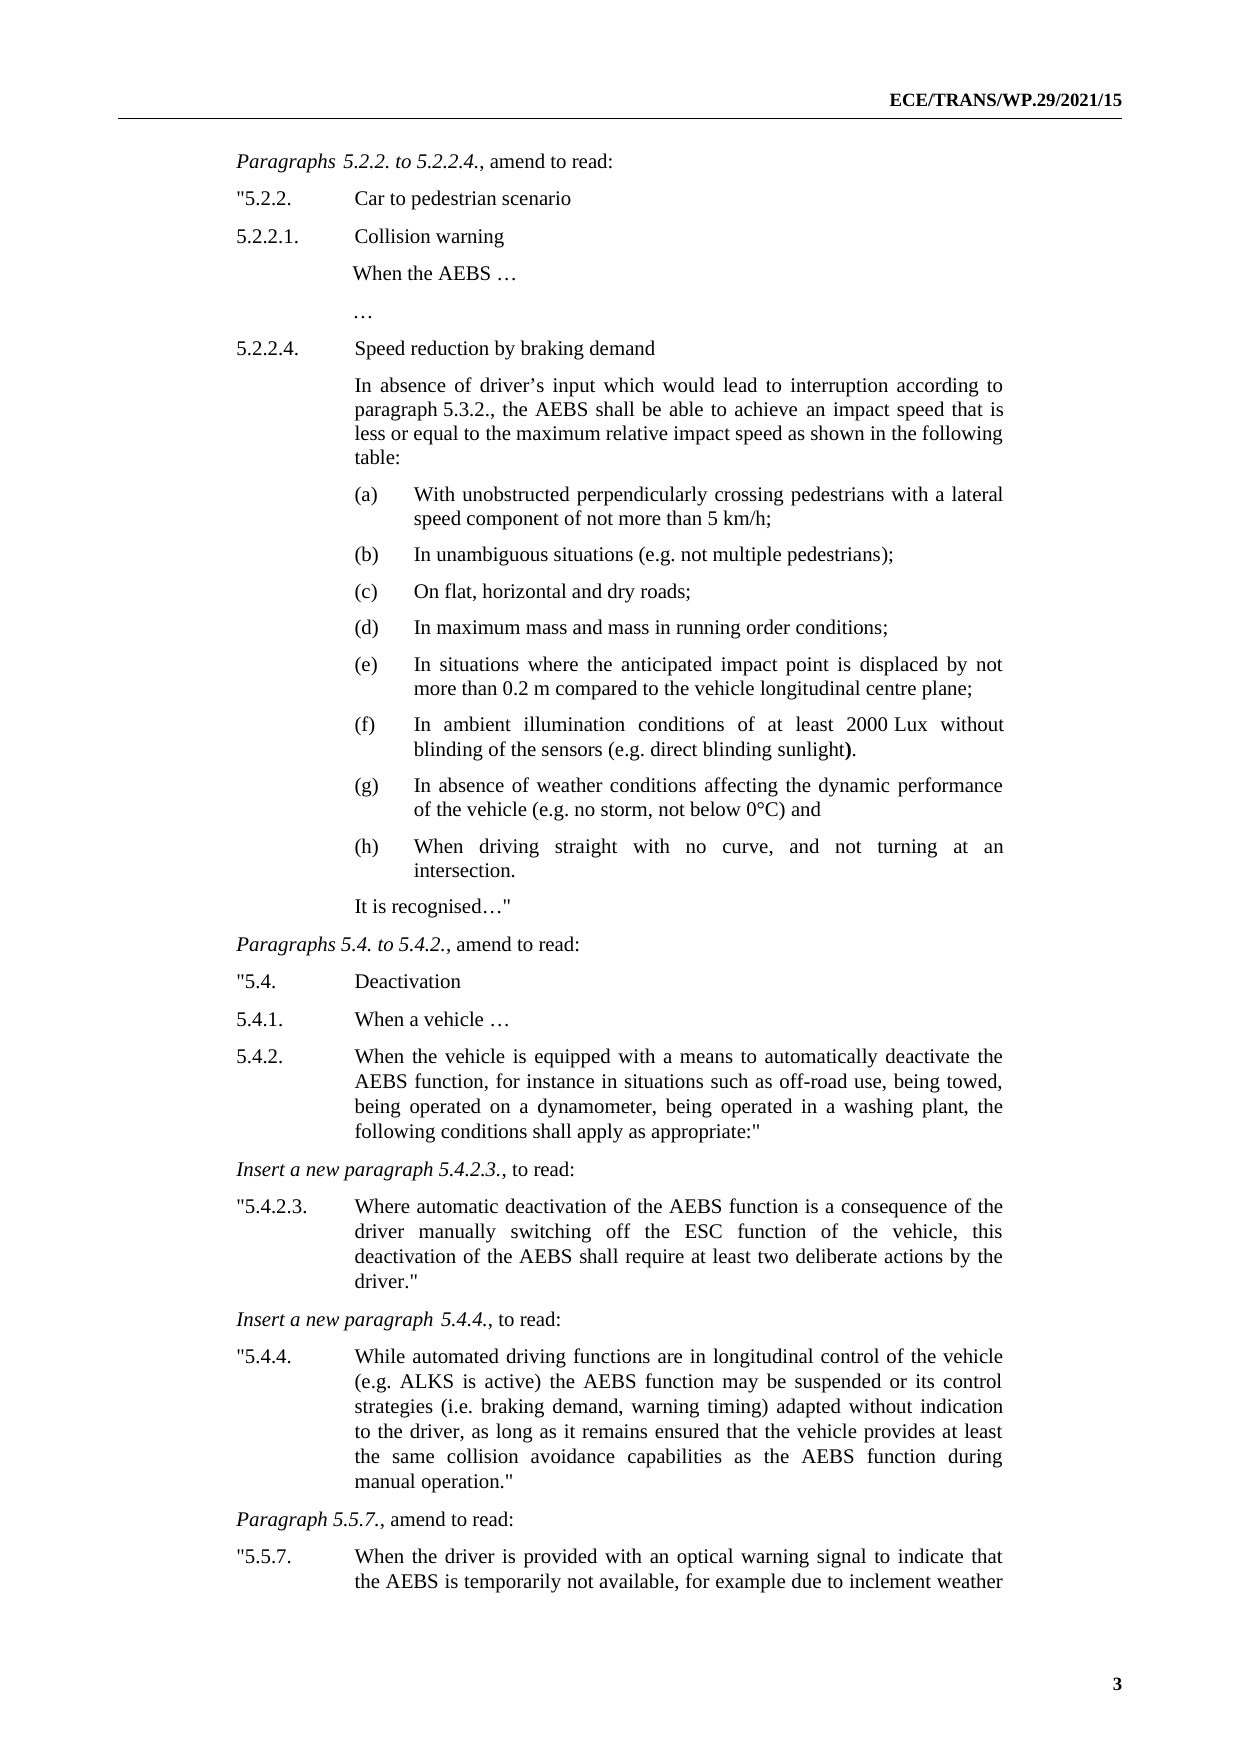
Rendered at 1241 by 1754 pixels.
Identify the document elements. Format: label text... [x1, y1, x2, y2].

text (h) When driving straight with no curve, and not turning at an intersection. [354, 834, 1004, 882]
text 5.2.2.4. Speed reduction by braking demand [236, 335, 1004, 360]
text When the AEBS … [352, 260, 1004, 285]
text 5.4.2. When the vehicle is equipped with a means to automatically deactivate the AEBS function, for instance in situations such as off-road use, being towed, being operated on a dynamometer, being operated in a washing plant, the following conditions shall apply as appropriate:" [236, 1043, 1004, 1143]
text (e) In situations where the anticipated impact point is displaced by not more than 0.2 m compared to the vehicle longitudinal centre plane; [354, 652, 1004, 700]
text … [352, 298, 1004, 323]
text "5.2.2. Car to pedestrian scenario [236, 185, 1004, 210]
text "5.4. Deactivation [236, 968, 1004, 993]
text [236, 1543, 1004, 1593]
text In absence of driver’s input which would lead to interruption according to paragraph 5.3.2., the AEBS shall be able to achieve an impact speed that is less or equal to the maximum relative impact speed as shown in the following table: [354, 373, 1004, 469]
text (c) On flat, horizontal and dry roads; [354, 579, 1004, 603]
text 5.2.2.1. Collision warning [236, 223, 1004, 248]
text "5.4.4. While automated driving functions are in longitudinal control of the vehicle (e.g. ALKS is active) the AEBS function may be suspended or its control strategies (i.e. braking demand, warning timing) adapted without indication to the driver, as long as it remains ensured that the vehicle provides at least the same collision avoidance capabilities as the AEBS function during manual operation." [236, 1343, 1004, 1493]
text (b) In unambiguous situations (e.g. not multiple pedestrians); [354, 542, 1004, 566]
text (g) In absence of weather conditions affecting the dynamic performance of the vehicle (e.g. no storm, not below 0°C) and [354, 773, 1004, 821]
text Insert a new paragraph 5.4.2.3., to read: [236, 1156, 1004, 1181]
text Paragraphs 5.4. to 5.4.2., amend to read: [236, 931, 1004, 956]
text Paragraphs 5.2.2. to 5.2.2.4., amend to read: [236, 148, 1004, 173]
text (f) In ambient illumination conditions of at least 2000 Lux without blinding of the sensors (e.g. direct blinding sunlight). [354, 712, 1004, 761]
text Insert a new paragraph 5.4.4., to read: [236, 1306, 1004, 1331]
text (a) With unobstructed perpendicularly crossing pedestrians with a lateral speed component of not more than 5 km/h; [354, 481, 1004, 529]
text Paragraph 5.5.7., amend to read: [236, 1506, 1004, 1531]
text 5.4.1. When a vehicle … [236, 1006, 1004, 1031]
text (d) In maximum mass and mass in running order conditions; [354, 615, 1004, 639]
text It is recognised…" [354, 894, 1004, 918]
text "5.4.2.3. Where automatic deactivation of the AEBS function is a consequence of the driver manually switching off the ESC function of the vehicle, this deactivation of the AEBS shall require at least two deliberate actions by the driver." [236, 1193, 1004, 1293]
